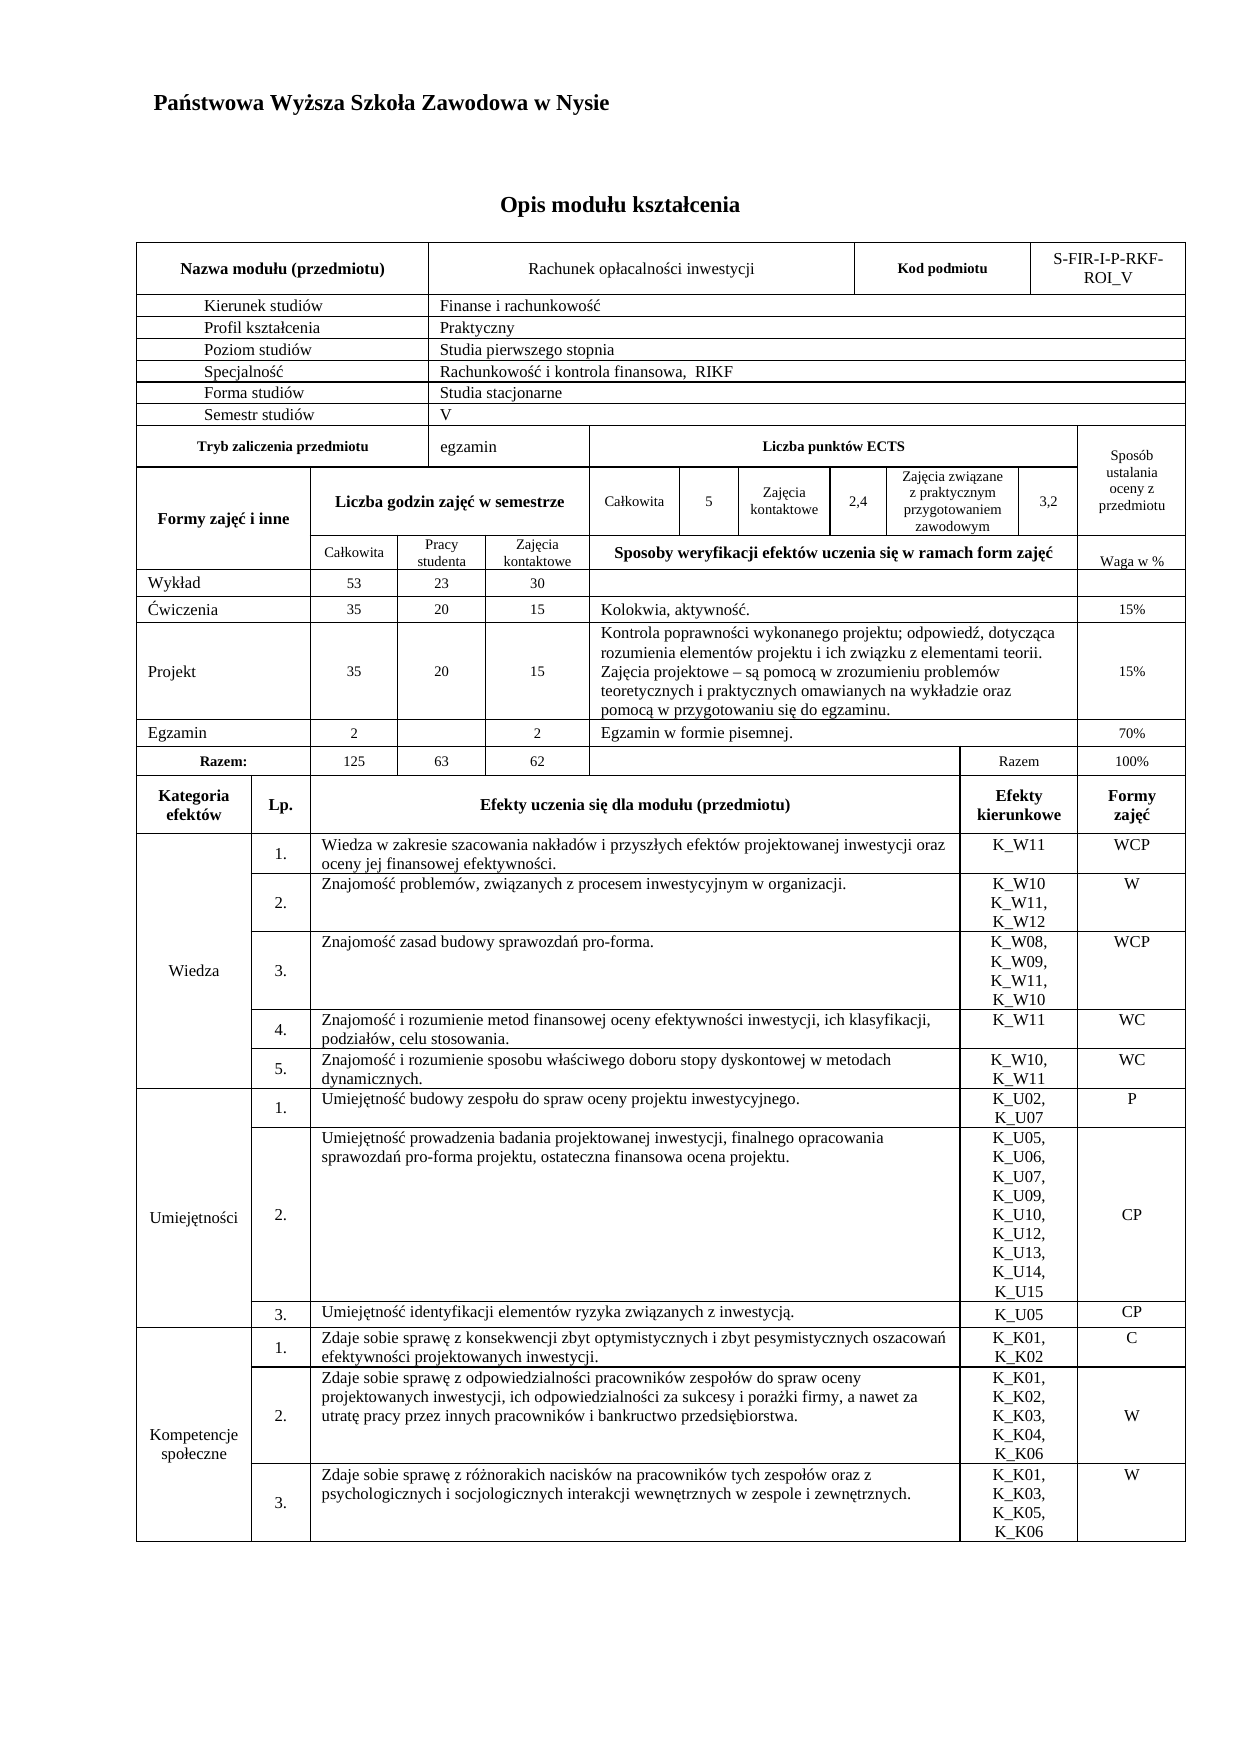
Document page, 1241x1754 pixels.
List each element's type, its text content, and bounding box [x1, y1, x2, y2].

table_cell 15 [486, 623, 589, 719]
table_cell 1. [252, 834, 310, 873]
table_cell 3. [252, 1302, 310, 1327]
table_cell K_W11 [961, 1010, 1077, 1048]
table_cell 125 [311, 747, 397, 775]
table_cell P [1078, 1089, 1185, 1127]
table_cell K_U02, K_U07 [961, 1089, 1077, 1127]
table_cell V [429, 404, 1185, 425]
table_cell Zdaje sobie sprawę z odpowiedzialności pracowników zespołów do spraw oceny projektowanych inwestycji, ich odpowiedzialności za sukcesy i porażki firmy, a nawet za utratę pracy przez innych pracowników i bankructwo przedsiębiorstwa. [311, 1368, 959, 1463]
table_cell C [1078, 1328, 1185, 1366]
table_cell Znajomość i rozumienie metod finansowej oceny efektywności inwestycji, ich klasyfikacji, podziałów, celu stosowania. [311, 1010, 959, 1048]
table_cell Efekty uczenia się dla modułu (przedmiotu) [311, 776, 959, 833]
table_cell Zajęcia kontaktowe [486, 536, 589, 569]
table_cell Forma studiów [137, 383, 428, 403]
table_cell Kolokwia, aktywność. [590, 597, 1077, 622]
table_cell Finanse i rachunkowość [429, 295, 1185, 316]
table_cell Sposób ustalania oceny z przedmiotu [1078, 426, 1185, 534]
table_cell K_U05, K_U06, K_U07, K_U09, K_U10, K_U12, K_U13, K_U14, K_U15 [961, 1128, 1077, 1301]
table_cell 2,4 [831, 468, 886, 534]
table_cell Zdaje sobie sprawę z różnorakich nacisków na pracowników tych zespołów oraz z psychologicznych i socjologicznych interakcji wewnętrznych w zespole i zewnętrznych. [311, 1464, 959, 1541]
table_cell 3. [252, 1464, 310, 1541]
table_cell Umiejętności [137, 1089, 251, 1327]
table_cell 35 [311, 597, 397, 622]
table_cell 3,2 [1019, 468, 1077, 534]
table_cell Liczba godzin zajęć w semestrze [311, 468, 589, 534]
table_cell WC [1078, 1049, 1185, 1088]
table_cell Razem: [137, 747, 310, 775]
table_cell K_U05 [961, 1302, 1077, 1327]
table_cell K_W08, K_W09, K_W11, K_W10 [961, 932, 1077, 1009]
table_cell Pracy studenta [398, 536, 485, 569]
table_cell 1. [252, 1089, 310, 1127]
table_cell 2 [486, 720, 589, 746]
table_header Kod podmiotu [855, 243, 1030, 294]
table_cell Egzamin w formie pisemnej. [590, 720, 1077, 746]
table_cell [590, 570, 1077, 596]
table_cell 63 [398, 747, 485, 775]
table_cell 2 [311, 720, 397, 746]
table_cell Zajęcia kontaktowe [739, 468, 829, 534]
table_cell K_K01, K_K02, K_K03, K_K04, K_K06 [961, 1368, 1077, 1463]
table_cell Lp. [252, 776, 310, 833]
table_cell Umiejętność prowadzenia badania projektowanej inwestycji, finalnego opracowania sprawozdań pro-forma projektu, ostateczna finansowa ocena projektu. [311, 1128, 959, 1301]
table_cell Umiejętność identyfikacji elementów ryzyka związanych z inwestycją. [311, 1302, 959, 1327]
table_header Rachunek opłacalności inwestycji [429, 243, 854, 294]
table_cell [590, 747, 959, 775]
table_cell 53 [311, 570, 397, 596]
table_cell CP [1078, 1128, 1185, 1301]
table_cell Specjalność [137, 361, 428, 381]
table_cell Razem [961, 747, 1077, 775]
table_cell Egzamin [137, 720, 310, 746]
table_cell WCP [1078, 834, 1185, 873]
table_cell W [1078, 1368, 1185, 1463]
table_cell 35 [311, 623, 397, 719]
table_header S-FIR-I-P-RKF-ROI_V [1031, 243, 1185, 294]
table_cell Formy zajęć [1078, 776, 1185, 833]
table_cell 100% [1078, 747, 1185, 775]
table_cell K_W11 [961, 834, 1077, 873]
table_cell WCP [1078, 932, 1185, 1009]
table_cell 62 [486, 747, 589, 775]
table_cell 3. [252, 932, 310, 1009]
table_header Nazwa modułu (przedmiotu) [137, 243, 428, 294]
table_cell Wiedza w zakresie szacowania nakładów i przyszłych efektów projektowanej inwestycji oraz oceny jej finansowej efektywności. [311, 834, 959, 873]
table_cell Liczba punktów ECTS [590, 426, 1077, 466]
table_cell Wiedza [137, 834, 251, 1088]
table_cell Tryb zaliczenia przedmiotu [137, 426, 428, 466]
table_cell K_W10, K_W11 [961, 1049, 1077, 1088]
table_cell Zdaje sobie sprawę z konsekwencji zbyt optymistycznych i zbyt pesymistycznych oszacowań efektywności projektowanych inwestycji. [311, 1328, 959, 1366]
table_cell K_K01, K_K02 [961, 1328, 1077, 1366]
table_cell WC [1078, 1010, 1185, 1048]
table_cell Całkowita [590, 468, 679, 534]
table_cell Projekt [137, 623, 310, 719]
table_cell 2. [252, 1368, 310, 1463]
table_cell CP [1078, 1302, 1185, 1327]
table_cell [1078, 570, 1185, 596]
table_cell 4. [252, 1010, 310, 1048]
table_cell 70% [1078, 720, 1185, 746]
table_cell Znajomość i rozumienie sposobu właściwego doboru stopy dyskontowej w metodach dynamicznych. [311, 1049, 959, 1088]
table_cell Kategoria efektów [137, 776, 251, 833]
table_cell K_W10 K_W11, K_W12 [961, 874, 1077, 931]
table_cell 2. [252, 874, 310, 931]
table_cell [398, 720, 485, 746]
table_cell Wykład [137, 570, 310, 596]
table_cell egzamin [429, 426, 589, 466]
table_cell Kierunek studiów [137, 295, 428, 316]
table_cell W [1078, 1464, 1185, 1541]
table_cell 23 [398, 570, 485, 596]
table_cell K_K01, K_K03, K_K05, K_K06 [961, 1464, 1077, 1541]
table_cell Całkowita [311, 536, 397, 569]
table_cell 5 [680, 468, 738, 534]
table_cell 20 [398, 623, 485, 719]
table_cell 15% [1078, 597, 1185, 622]
table_cell Poziom studiów [137, 339, 428, 359]
table_cell Kompetencje społeczne [137, 1328, 251, 1541]
table_cell Studia stacjonarne [429, 383, 1185, 403]
table_cell Profil kształcenia [137, 317, 428, 338]
text Opis modułu kształcenia [148, 191, 1092, 217]
table_cell Sposoby weryfikacji efektów uczenia się w ramach form zajęć [590, 536, 1077, 569]
table_cell Praktyczny [429, 317, 1185, 338]
table_cell Zajęcia związane z praktycznym przygotowaniem zawodowym [887, 468, 1018, 534]
table_cell Znajomość zasad budowy sprawozdań pro-forma. [311, 932, 959, 1009]
table_cell 30 [486, 570, 589, 596]
table_cell Semestr studiów [137, 404, 428, 425]
table_cell 15% [1078, 623, 1185, 719]
table_cell Waga w % [1078, 536, 1185, 569]
table_cell 15 [486, 597, 589, 622]
table_cell 2. [252, 1128, 310, 1301]
table_cell Kontrola poprawności wykonanego projektu; odpowiedź, dotycząca rozumienia elementów projektu i ich związku z elementami teorii. Zajęcia projektowe – są pomocą w zrozumieniu problemów teoretycznych i praktycznych omawianych na wykładzie oraz pomocą w przygotowaniu się do egzaminu. [590, 623, 1077, 719]
text Państwowa Wyższa Szkoła Zawodowa w Nysie [148, 89, 1092, 115]
table_cell Studia pierwszego stopnia [429, 339, 1185, 359]
table_cell 5. [252, 1049, 310, 1088]
table_cell Rachunkowość i kontrola finansowa, RIKF [429, 361, 1185, 381]
table_cell 20 [398, 597, 485, 622]
table_cell W [1078, 874, 1185, 931]
table_cell Efekty kierunkowe [961, 776, 1077, 833]
table_cell 1. [252, 1328, 310, 1366]
table_cell Umiejętność budowy zespołu do spraw oceny projektu inwestycyjnego. [311, 1089, 959, 1127]
table_cell Ćwiczenia [137, 597, 310, 622]
table_cell Formy zajęć i inne [137, 468, 310, 569]
table_cell Znajomość problemów, związanych z procesem inwestycyjnym w organizacji. [311, 874, 959, 931]
